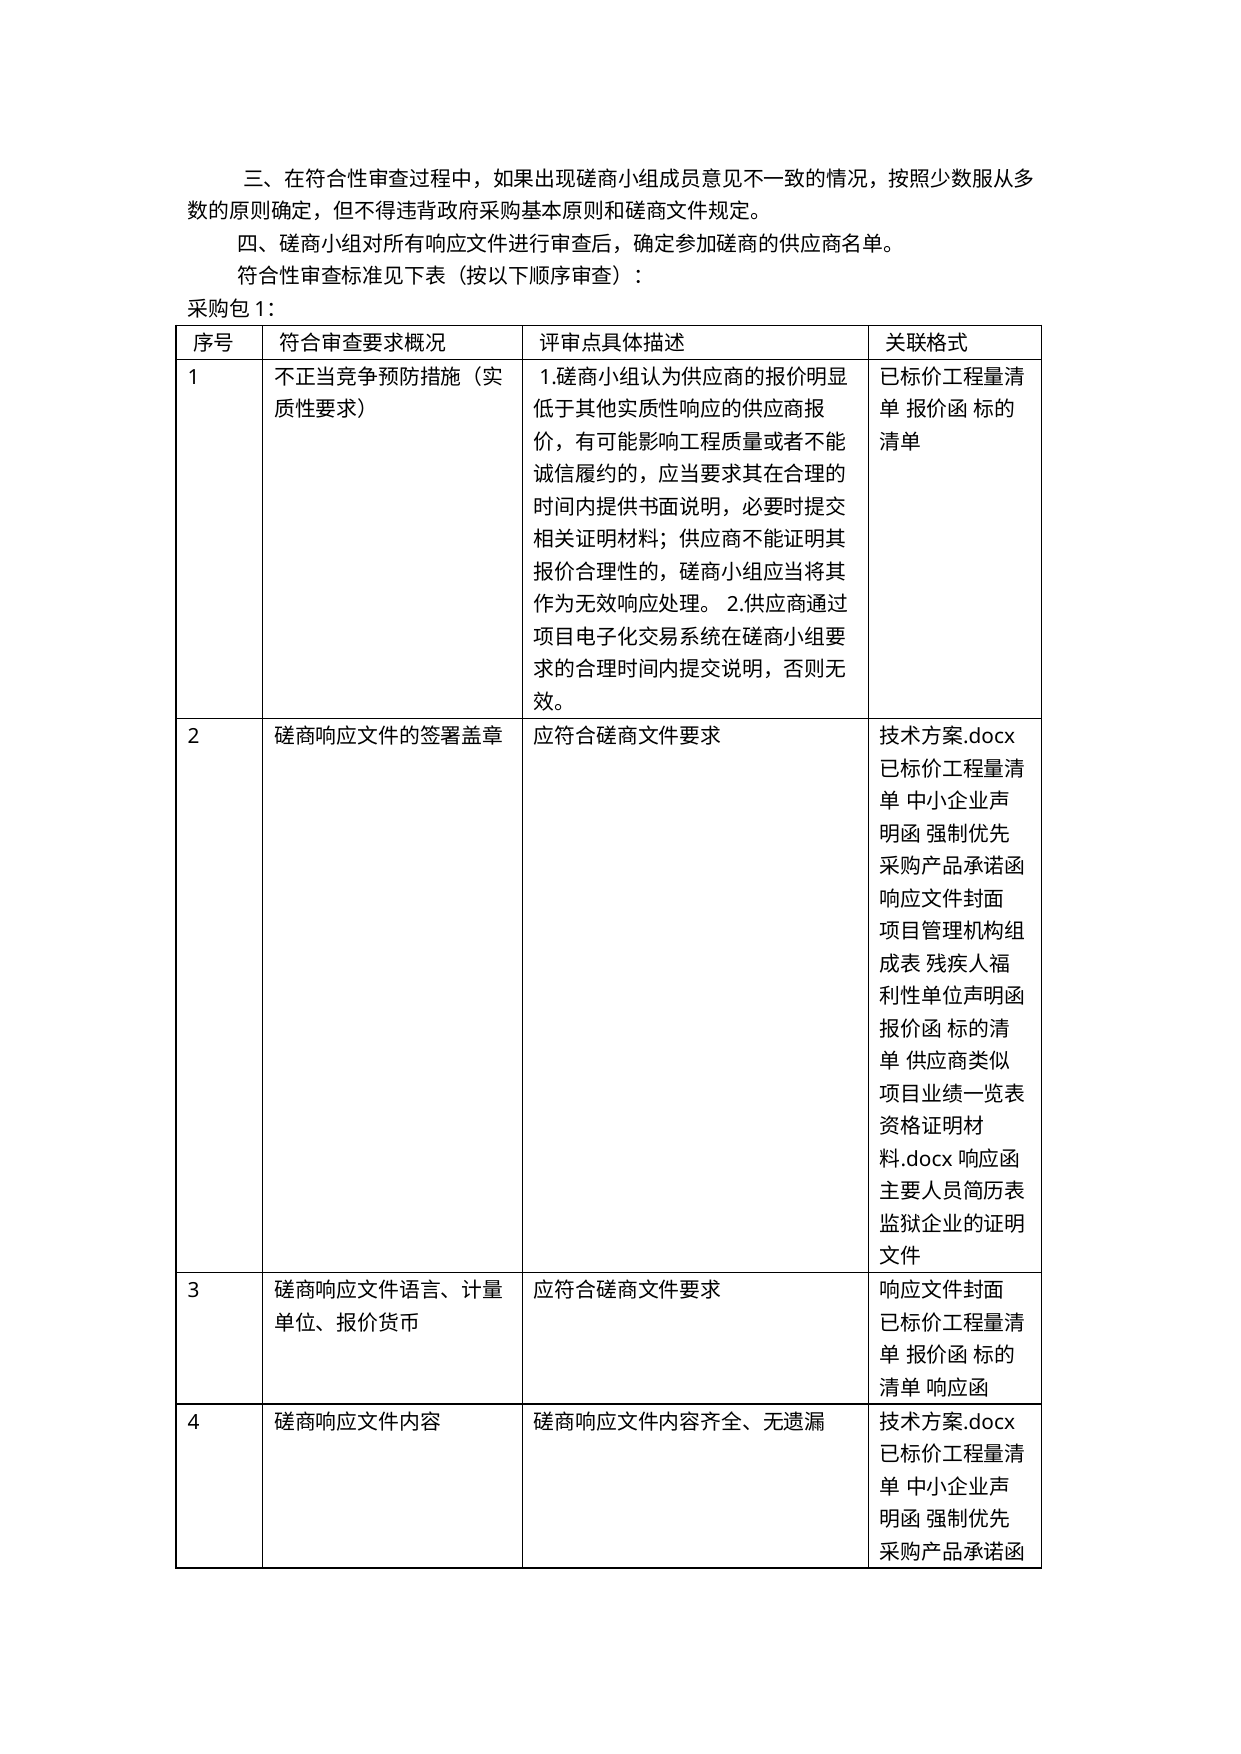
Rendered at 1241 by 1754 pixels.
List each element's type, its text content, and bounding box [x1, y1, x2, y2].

table_cell 1.磋商小组认为供应商的报价明显低于其他实质性响应的供应商报价，有可能影响工程质量或者不能诚信履约的，应当要求其在合理的时间内提供书面说明，必要时提交相关证明材料；供应商不能证明其报价合理性的，磋商小组应当将其作为无效响应处理。 2.供应商通过项目电子化交易系统在磋商小组要求的合理时间内提交说明，否则无效。 [523, 360, 868, 718]
table_cell 响应文件封面 已标价工程量清单 报价函 标的清单 响应函 [869, 1273, 1041, 1403]
table_cell 2 [177, 719, 262, 1272]
text 采购包1： [187, 292, 1053, 324]
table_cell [869, 1405, 1041, 1567]
table_cell 技术方案.docx 已标价工程量清单 中小企业声明函 强制优先采购产品承诺函 响应文件封面 项目管理机构组成表 残疾人福利性单位声明函 报价函 标的清单 供应商类似项目业绩一览表 资格证明材料.docx 响应函 主要人员简历表 监狱企业的证明文件 [869, 719, 1041, 1272]
table_cell 磋商响应文件语言、计量单位、报价货币 [263, 1273, 522, 1403]
table_header 关联格式 [869, 326, 1041, 358]
table_header 符合审查要求概况 [263, 326, 522, 358]
table_cell 磋商响应文件的签署盖章 [263, 719, 522, 1272]
table_cell 应符合磋商文件要求 [523, 719, 868, 1272]
text 四、磋商小组对所有响应文件进行审查后，确定参加磋商的供应商名单。 [187, 227, 1053, 259]
table_cell 应符合磋商文件要求 [523, 1273, 868, 1403]
text 三、在符合性审查过程中，如果出现磋商小组成员意见不一致的情况，按照少数服从多数的原则确定，但不得违背政府采购基本原则和磋商文件规定。 [187, 162, 1053, 227]
text 符合性审查标准见下表（按以下顺序审查）： [187, 259, 1053, 292]
table_header 序号 [177, 326, 262, 358]
table_cell 已标价工程量清单 报价函 标的清单 [869, 360, 1041, 718]
table_header 评审点具体描述 [523, 326, 868, 358]
table_cell 不正当竞争预防措施（实质性要求） [263, 360, 522, 718]
table_cell 磋商响应文件内容齐全、无遗漏 [523, 1405, 868, 1567]
table_cell 1 [177, 360, 262, 718]
table_cell 磋商响应文件内容 [263, 1405, 522, 1567]
table_cell 4 [177, 1405, 262, 1567]
table_cell 3 [177, 1273, 262, 1403]
